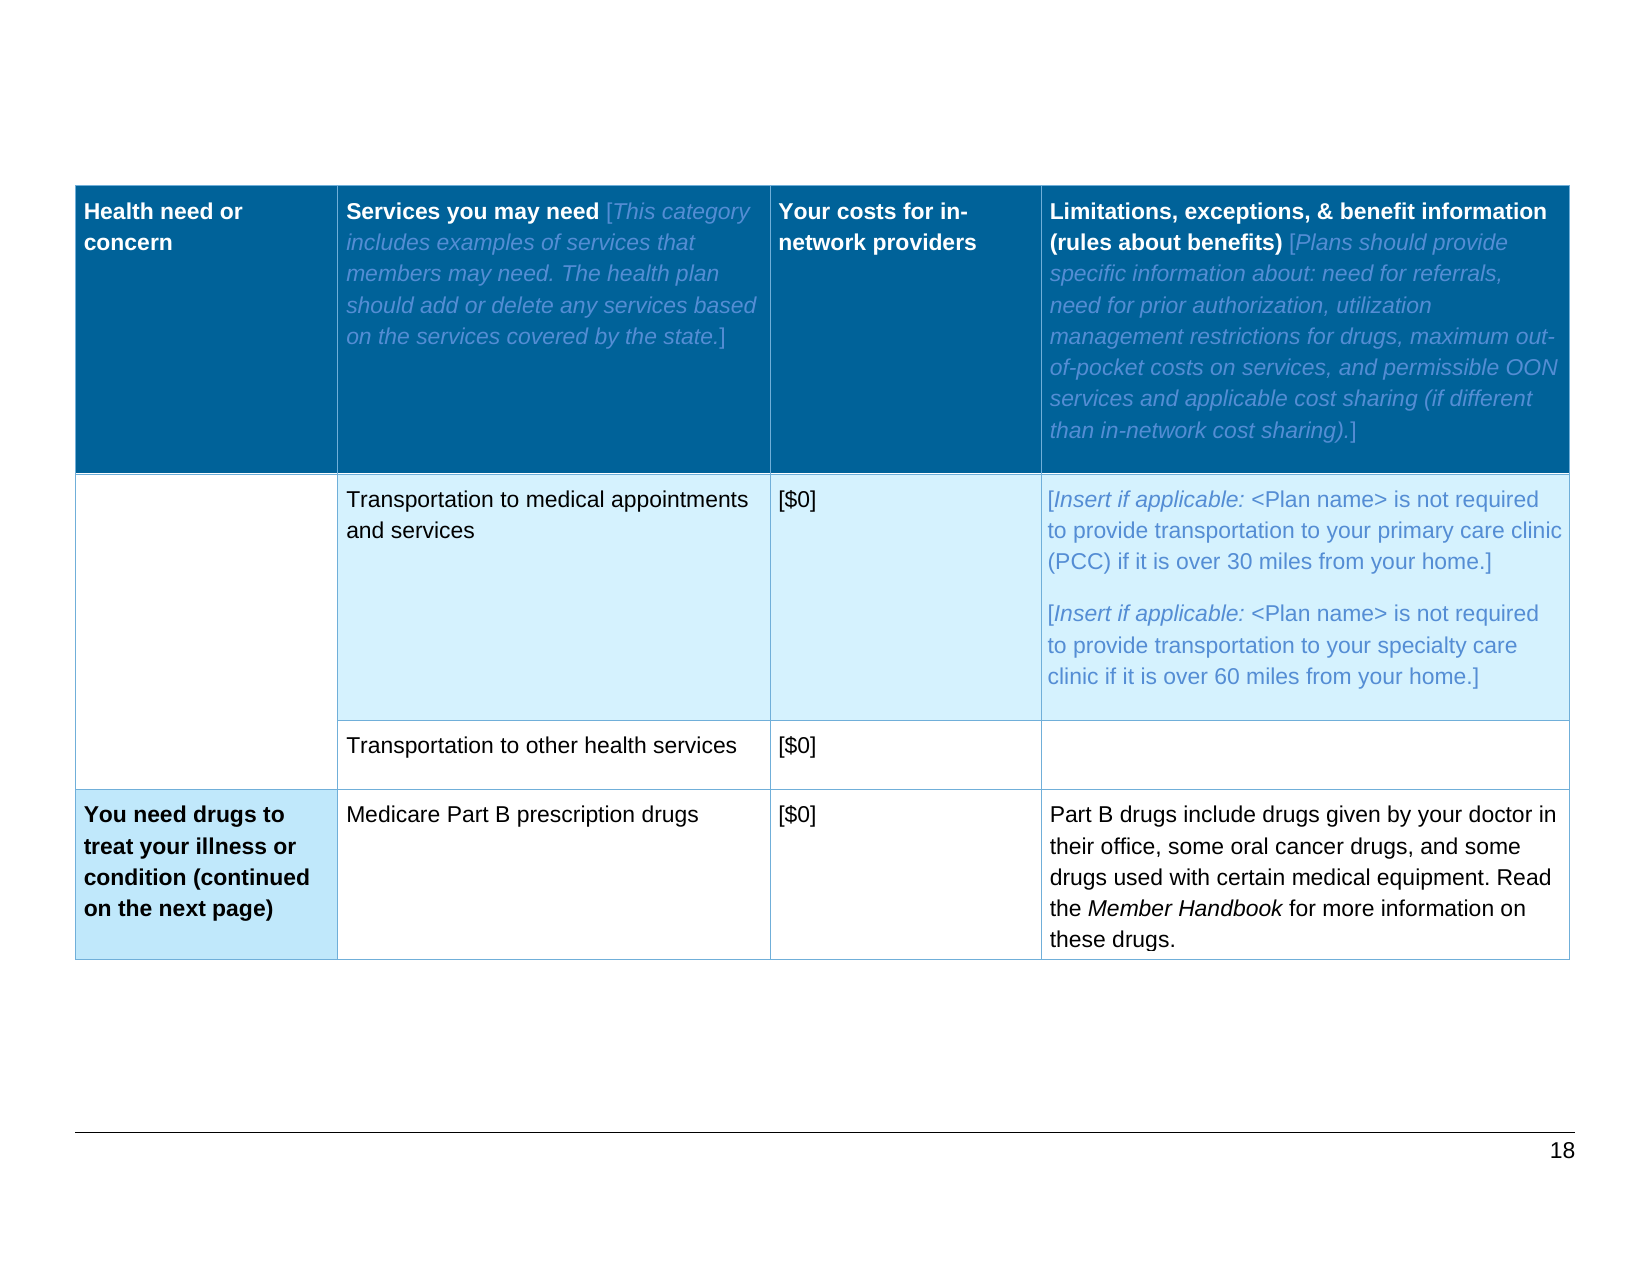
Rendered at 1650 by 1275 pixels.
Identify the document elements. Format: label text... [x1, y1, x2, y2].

table_cell Part B drugs include drugs given by your doctor in their office, some oral cancer drugs, and some drugs used with certain medical equipment. Read the Member Handbook for more information on these drugs. [1042, 790, 1569, 959]
table_cell [$0] [771, 790, 1041, 959]
table_cell Medicare Part B prescription drugs [338, 790, 770, 959]
table_header Services you may need [This category includes examples of services that members may need. The health plan should add or delete any services based on the services covered by the state.] [338, 186, 770, 473]
table_cell You need drugs to treat your illness or condition (continued on the next page) [76, 790, 337, 959]
table_header Your costs for in-network providers [771, 186, 1041, 473]
table_cell Transportation to other health services [338, 721, 770, 789]
table_cell [$0] [771, 721, 1041, 789]
table_cell [$0] [771, 475, 1041, 720]
table_cell Transportation to medical appointments and services [338, 475, 770, 720]
table_header Health need or concern [76, 186, 337, 473]
table_header Limitations, exceptions, & benefit information (rules about benefits) [Plans should provide specific information about: need for referrals, need for prior authorization, utilization management restrictions for drugs, maximum out-of-pocket costs on services, and permissible OON services and applicable cost sharing (if different than in-network cost sharing).] [1042, 186, 1569, 473]
table_cell [1042, 721, 1569, 789]
table_cell [Insert if applicable: <Plan name> is not required to provide transportation to your primary care clinic (PCC) if it is over 30 miles from your home.] [Insert if applicable: <Plan name> is not required to provide transportation to your specialty care clinic if it is over 60 miles from your home.] [1042, 475, 1569, 720]
